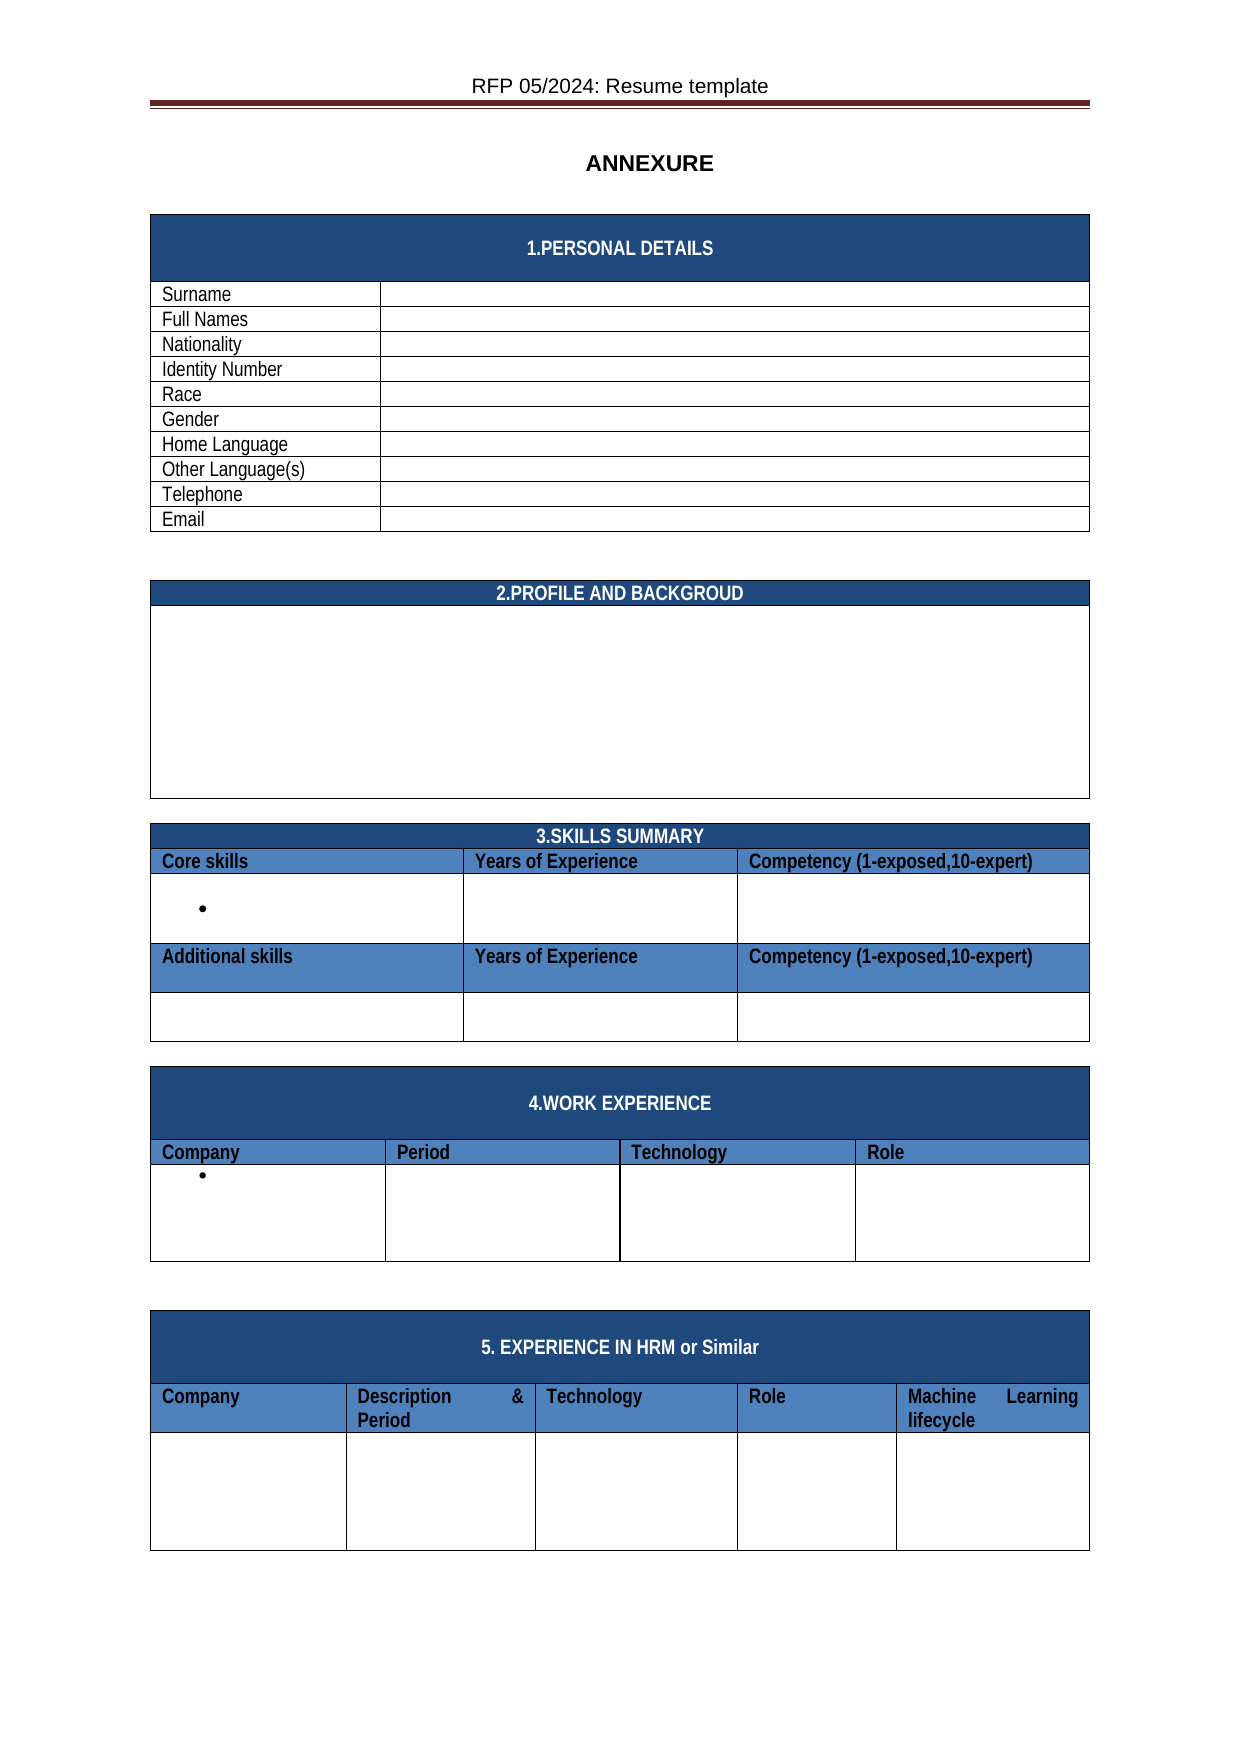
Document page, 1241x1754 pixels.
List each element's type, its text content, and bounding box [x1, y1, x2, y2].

table_cell Period [386, 1140, 619, 1164]
table_cell Core skills [151, 849, 463, 873]
table_cell [381, 507, 1089, 531]
table_cell Competency (1-exposed,10-expert) [738, 944, 1089, 992]
table_cell [897, 1433, 1089, 1550]
table_cell [381, 482, 1089, 506]
table_cell Email [151, 507, 380, 531]
table_header 4.WORK EXPERIENCE [151, 1067, 1089, 1139]
table_cell Surname [151, 282, 380, 306]
table_cell [381, 282, 1089, 306]
table_cell Other Language(s) [151, 457, 380, 481]
table_cell [151, 874, 463, 943]
table_cell [151, 606, 1089, 798]
table_cell [386, 1165, 619, 1261]
table_cell Nationality [151, 332, 380, 356]
table_cell Machine Learning lifecycle [897, 1384, 1089, 1432]
table_cell Years of Experience [464, 849, 737, 873]
table_cell Additional skills [151, 944, 463, 992]
table_cell Role [738, 1384, 896, 1432]
table_cell [151, 1433, 346, 1550]
table_header 3.SKILLS SUMMARY [151, 824, 1089, 848]
table_cell [381, 407, 1089, 431]
table_header 1.PERSONAL DETAILS [151, 215, 1089, 281]
table_cell Technology [621, 1140, 855, 1164]
table_cell Home Language [151, 432, 380, 456]
table_cell [381, 357, 1089, 381]
table_cell Telephone [151, 482, 380, 506]
table_cell [381, 457, 1089, 481]
table_cell [151, 993, 463, 1041]
table_cell [621, 1165, 855, 1261]
table_cell [536, 1433, 737, 1550]
table_cell Full Names [151, 307, 380, 331]
table_cell Technology [536, 1384, 737, 1432]
table_cell Description & Period [347, 1384, 535, 1432]
table_cell Company [151, 1384, 346, 1432]
table_cell [738, 874, 1089, 943]
table_cell [381, 307, 1089, 331]
table_cell [381, 382, 1089, 406]
table_cell Company [151, 1140, 385, 1164]
table_cell Race [151, 382, 380, 406]
table_cell [151, 1165, 385, 1261]
table_cell Years of Experience [464, 944, 737, 992]
subtitle ANNEXURE [209, 150, 1090, 176]
table_cell [738, 1433, 896, 1550]
table_header 2.PROFILE AND BACKGROUD [151, 581, 1089, 605]
table_cell Gender [151, 407, 380, 431]
table_cell [464, 993, 737, 1041]
table_cell [464, 874, 737, 943]
table_cell Identity Number [151, 357, 380, 381]
table_header 5. EXPERIENCE IN HRM or Similar [151, 1311, 1089, 1383]
table_cell [738, 993, 1089, 1041]
table_cell [347, 1433, 535, 1550]
table_cell [381, 432, 1089, 456]
table_cell [856, 1165, 1089, 1261]
table_cell Role [856, 1140, 1089, 1164]
table_cell [381, 332, 1089, 356]
table_cell Competency (1-exposed,10-expert) [738, 849, 1089, 873]
